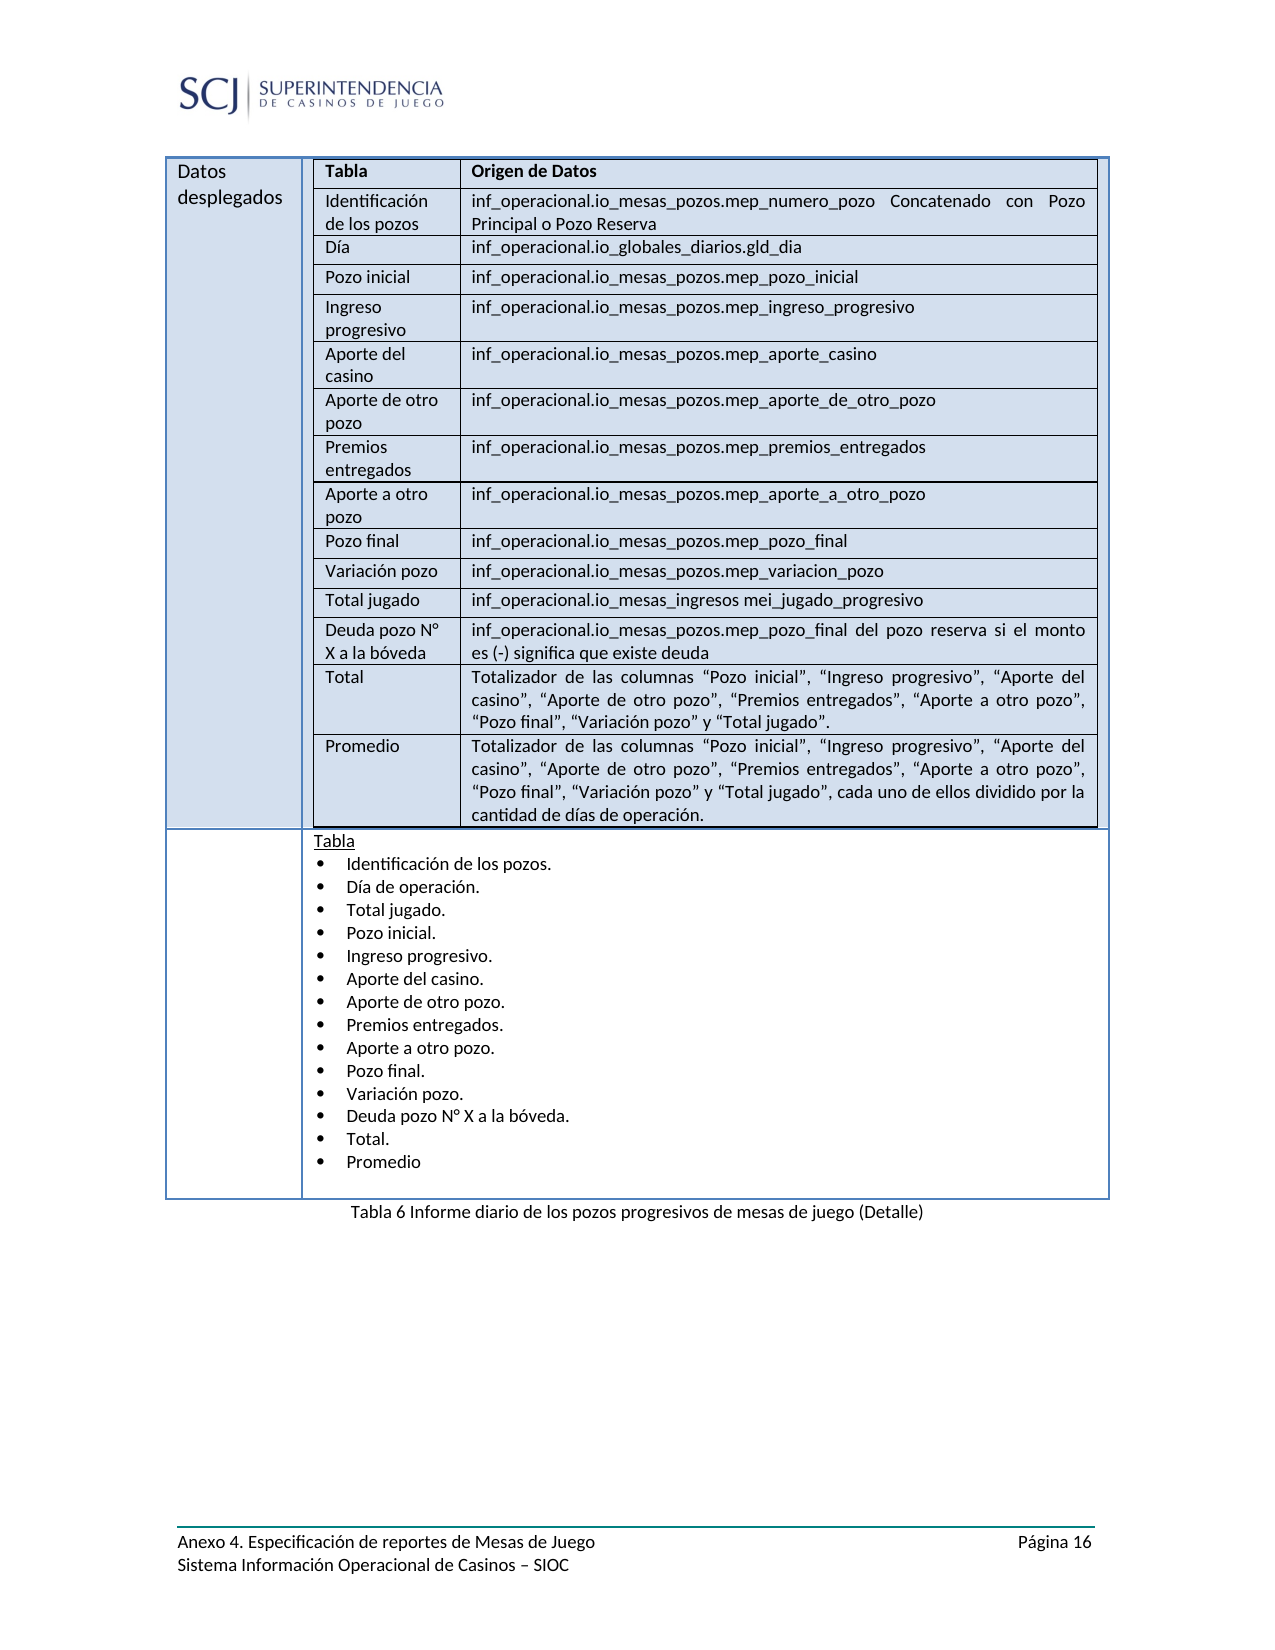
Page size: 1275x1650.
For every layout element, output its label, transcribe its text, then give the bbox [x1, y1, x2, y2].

table_cell [314, 618, 460, 664]
table_cell [461, 236, 1097, 264]
table_cell [461, 189, 1097, 235]
table_cell [314, 559, 460, 588]
text Tabla 6 Informe diario de los pozos progresivos de mesas de juego (Detalle) [177, 1200, 1098, 1223]
table_cell [314, 295, 460, 341]
picture [177, 59, 445, 132]
table_cell [461, 436, 1097, 481]
table_cell [314, 483, 460, 528]
table_cell Datos desplegados [167, 159, 301, 827]
table_cell [461, 342, 1097, 388]
table_cell [1098, 159, 1108, 827]
table_cell [314, 529, 460, 558]
table_cell [461, 665, 1097, 734]
table_cell [314, 665, 460, 734]
table_cell [314, 389, 460, 435]
table_cell [314, 735, 460, 826]
table_cell [461, 295, 1097, 341]
table_cell [461, 483, 1097, 528]
table_cell [303, 159, 313, 827]
table_cell [461, 618, 1097, 664]
table_cell [314, 189, 460, 235]
table_cell [461, 389, 1097, 435]
table_cell [314, 436, 460, 481]
table_cell Tabla Identificación de los pozos. Día de operación. Total jugado. Pozo inicial. Ingreso progresivo. Aporte del casino. Aporte de otro pozo. Premios entregados. Aporte a otro pozo. Pozo final. Variación pozo. Deuda pozo N° X a la bóveda. Total. Promedio [303, 830, 1108, 1198]
table_cell [461, 529, 1097, 558]
table_cell [314, 265, 460, 294]
table_cell [461, 589, 1097, 617]
table_cell [461, 265, 1097, 294]
table_cell [314, 589, 460, 617]
table_cell [167, 830, 301, 1198]
table_cell [461, 559, 1097, 588]
table_cell [461, 160, 1097, 188]
table_cell [314, 160, 460, 188]
table_cell [314, 236, 460, 264]
table_cell [461, 735, 1097, 826]
table_cell [314, 342, 460, 388]
